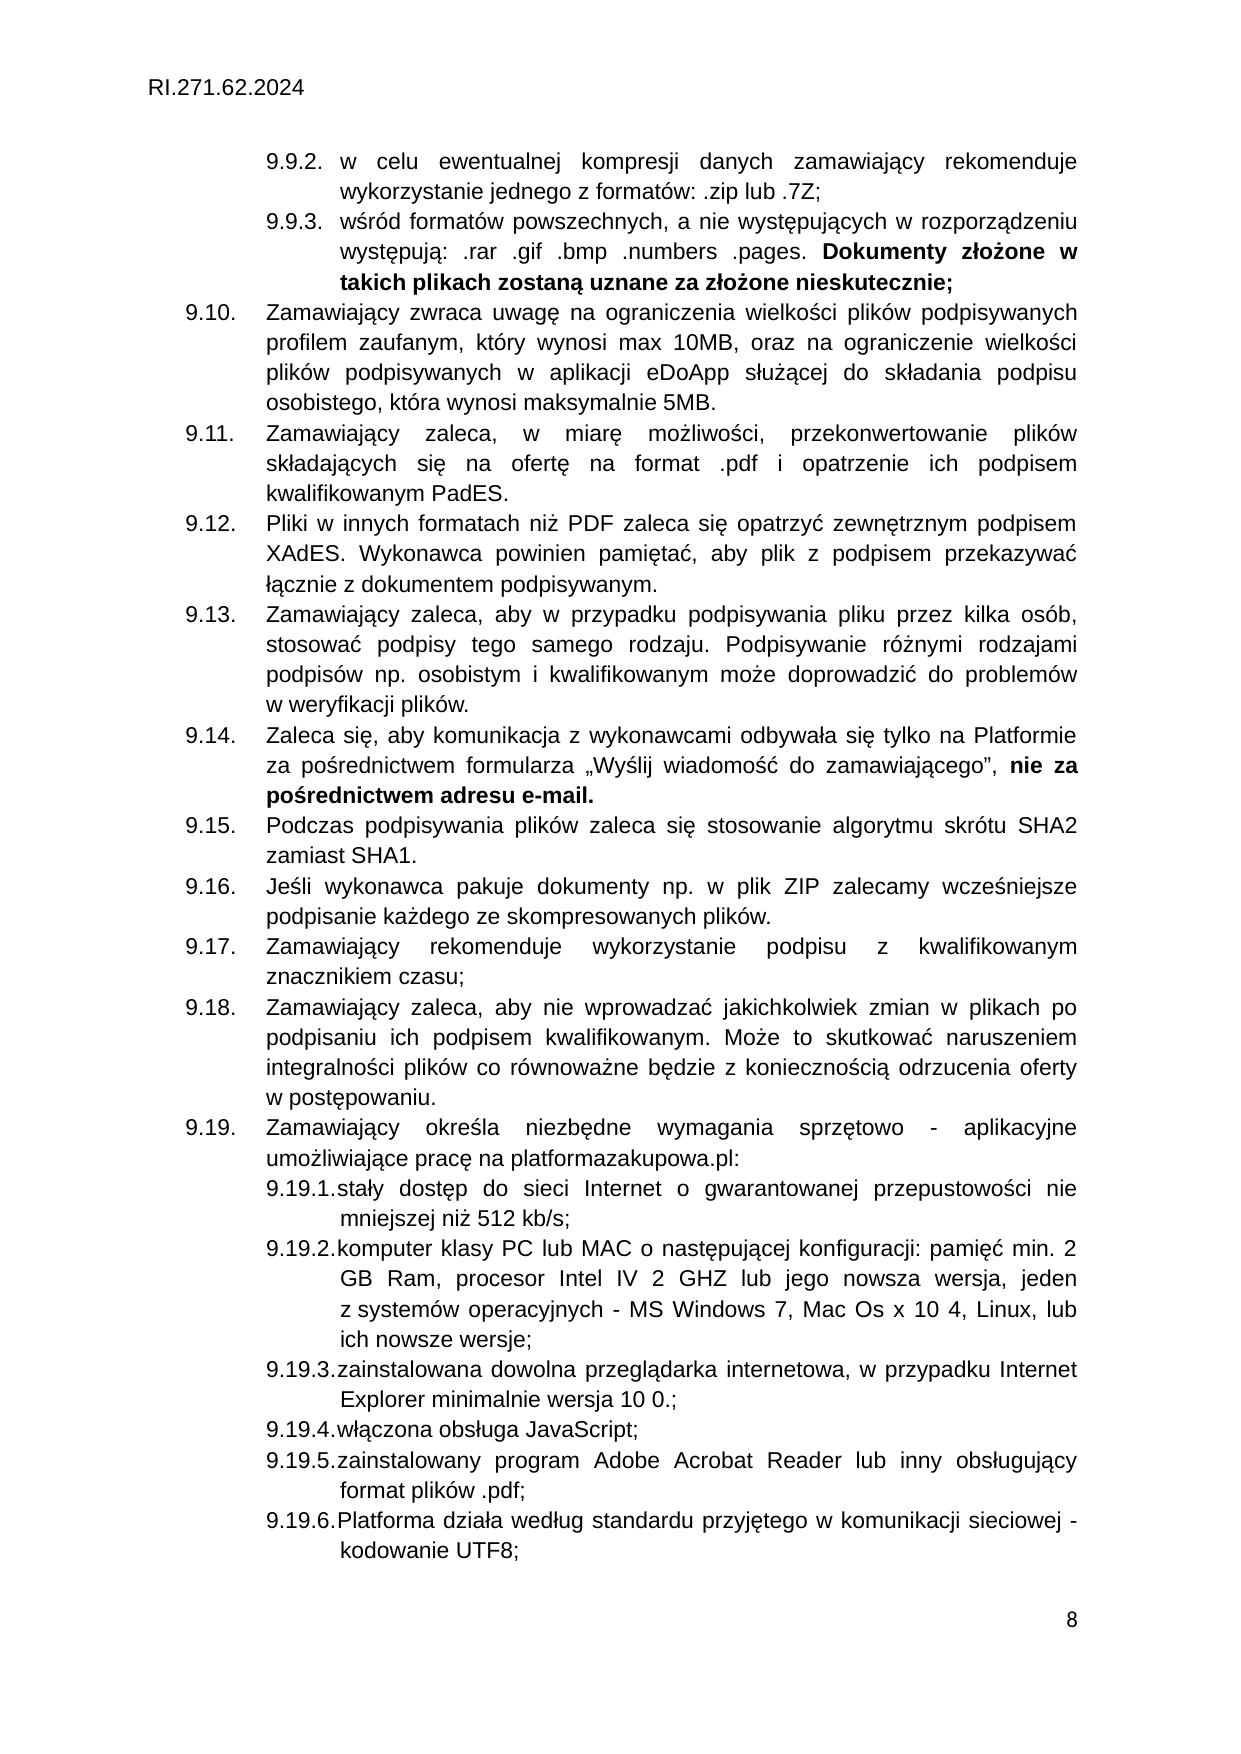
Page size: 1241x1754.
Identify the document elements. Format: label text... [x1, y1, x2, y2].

list zainstalowana dowolna przeglądarka internetowa, w przypadku Internet Explorer minimalnie wersja 10 0.; [266, 1356, 1078, 1413]
list Pliki w innych formatach niż PDF zaleca się opatrzyć zewnętrznym podpisem XAdES. Wykonawca powinien pamiętać, aby plik z podpisem przekazywać łącznie z dokumentem podpisywanym. [185, 510, 1078, 597]
list stały dostęp do sieci Internet o gwarantowanej przepustowości nie mniejszej niż 512 kb/s; [266, 1175, 1078, 1231]
list Jeśli wykonawca pakuje dokumenty np. w plik ZIP zalecamy wcześniejsze podpisanie każdego ze skompresowanych plików. [185, 873, 1078, 929]
list wśród formatów powszechnych, a nie występujących w rozporządzeniu występują: .rar .gif .bmp .numbers .pages. Dokumenty złożone w takich plikach zostaną uznane za złożone nieskutecznie; [266, 208, 1078, 295]
list Zaleca się, aby komunikacja z wykonawcami odbywała się tylko na Platformie za pośrednictwem formularza „Wyślij wiadomość do zamawiającego”, nie za pośrednictwem adresu e-mail. [185, 722, 1078, 808]
list Zamawiający zwraca uwagę na ograniczenia wielkości plików podpisywanych profilem zaufanym, który wynosi max 10MB, oraz na ograniczenie wielkości plików podpisywanych w aplikacji eDoApp służącej do składania podpisu osobistego, która wynosi maksymalnie 5MB. [185, 299, 1078, 416]
list Zamawiający zaleca, w miarę możliwości, przekonwertowanie plików składających się na ofertę na format .pdf i opatrzenie ich podpisem kwalifikowanym PadES. [185, 419, 1078, 506]
list w celu ewentualnej kompresji danych zamawiający rekomenduje wykorzystanie jednego z formatów: .zip lub .7Z; [266, 148, 1078, 204]
list Zamawiający zaleca, aby w przypadku podpisywania pliku przez kilka osób, stosować podpisy tego samego rodzaju. Podpisywanie różnymi rodzajami podpisów np. osobistym i kwalifikowanym może doprowadzić do problemów w weryfikacji plików. [185, 601, 1078, 718]
list włączona obsługa JavaScript; [266, 1416, 1078, 1443]
list komputer klasy PC lub MAC o następującej konfiguracji: pamięć min. 2 GB Ram, procesor Intel IV 2 GHZ lub jego nowsza wersja, jeden z systemów operacyjnych - MS Windows 7, Mac Os x 10 4, Linux, lub ich nowsze wersje; [266, 1235, 1078, 1352]
list Platforma działa według standardu przyjętego w komunikacji sieciowej - kodowanie UTF8; [266, 1507, 1078, 1564]
list Podczas podpisywania plików zaleca się stosowanie algorytmu skrótu SHA2 zamiast SHA1. [185, 812, 1078, 869]
list Zamawiający rekomenduje wykorzystanie podpisu z kwalifikowanym znacznikiem czasu; [185, 933, 1078, 990]
list Zamawiający określa niezbędne wymagania sprzętowo - aplikacyjne umożliwiające pracę na platformazakupowa.pl: [185, 1114, 1078, 1171]
list Zamawiający zaleca, aby nie wprowadzać jakichkolwiek zmian w plikach po podpisaniu ich podpisem kwalifikowanym. Może to skutkować naruszeniem integralności plików co równoważne będzie z koniecznością odrzucenia oferty w postępowaniu. [185, 993, 1078, 1111]
list zainstalowany program Adobe Acrobat Reader lub inny obsługujący format plików .pdf; [266, 1447, 1078, 1503]
